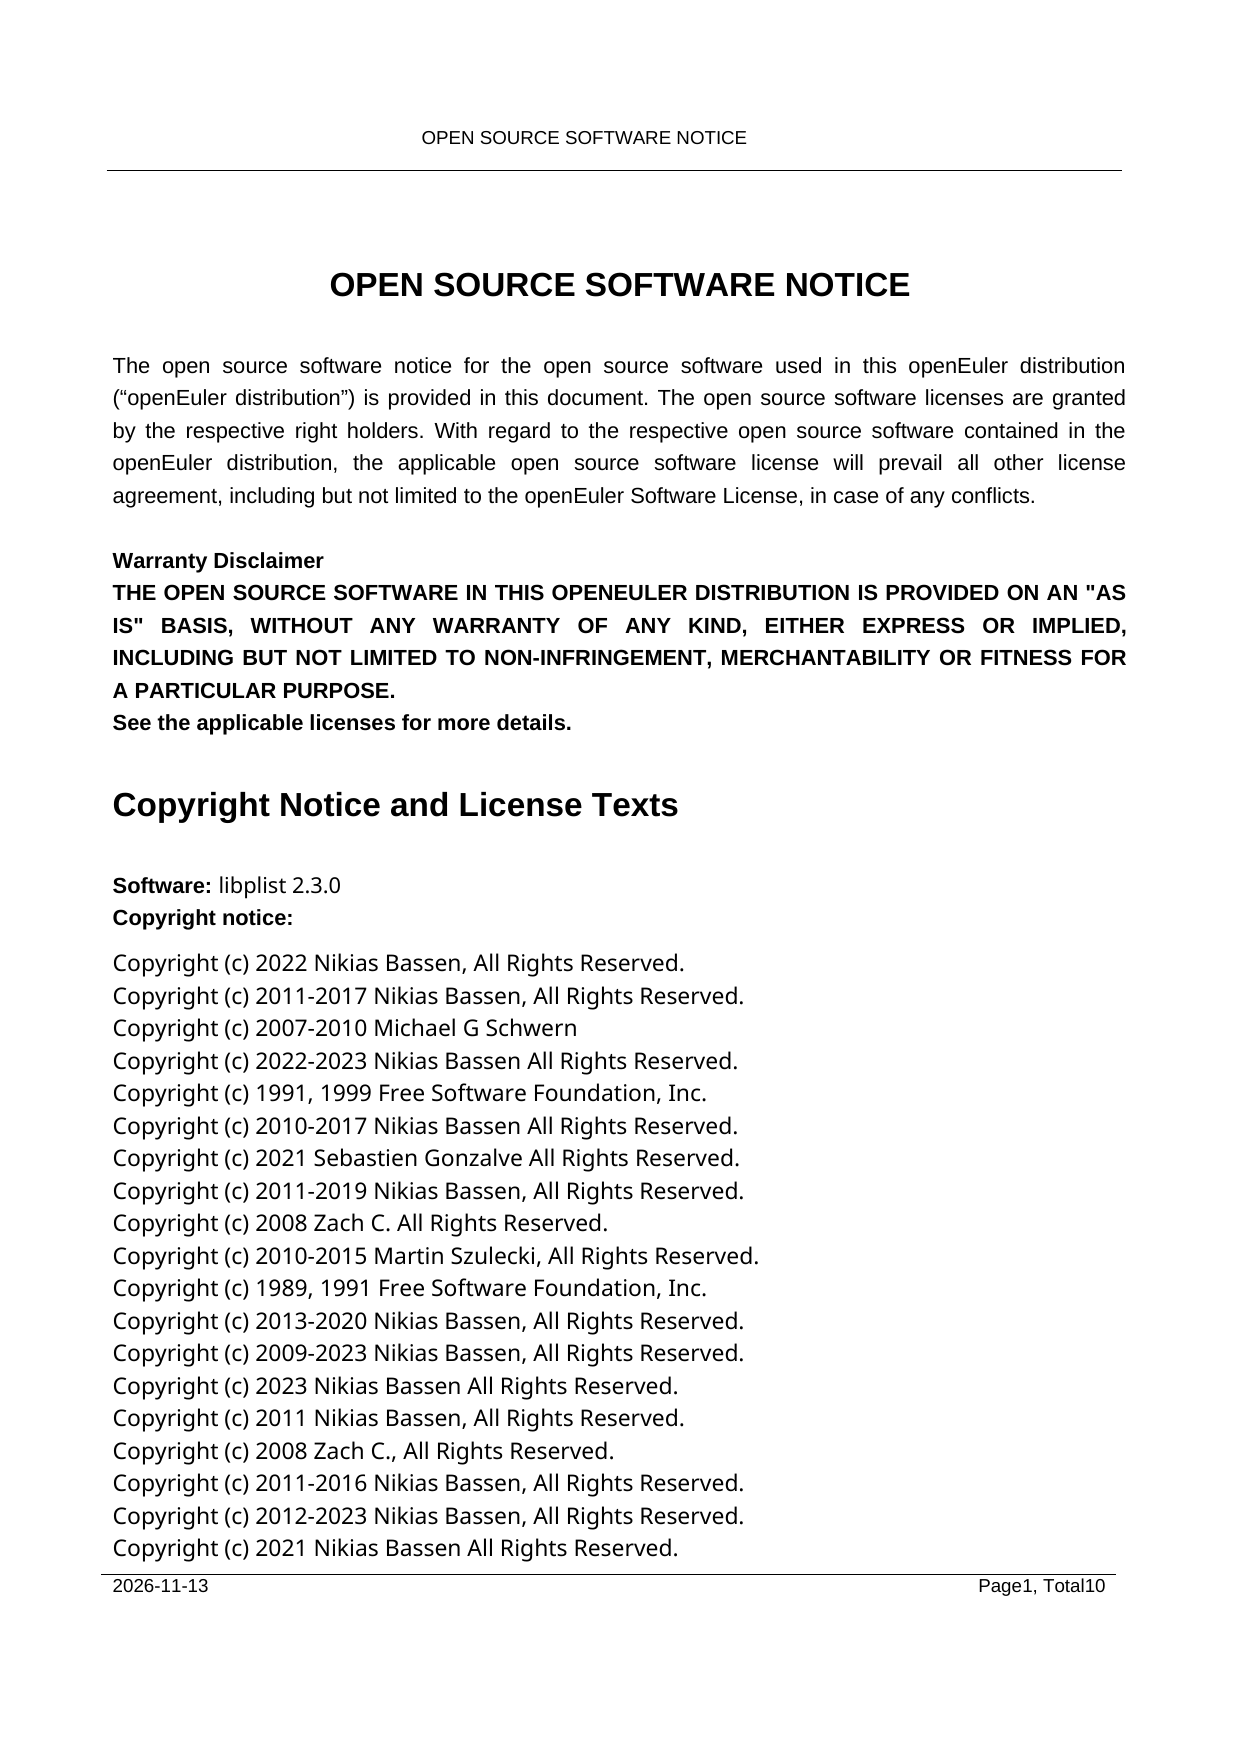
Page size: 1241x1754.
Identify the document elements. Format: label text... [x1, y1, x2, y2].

text OPEN SOURCE SOFTWARE NOTICE [112, 251, 1128, 316]
text THE OPEN SOURCE SOFTWARE IN THIS OPENEULER DISTRIBUTION IS PROVIDED ON AN "AS IS" BASIS, WITHOUT ANY WARRANTY OF ANY KIND, EITHER EXPRESS OR IMPLIED, INCLUDING BUT NOT LIMITED TO NON-INFRINGEMENT, MERCHANTABILITY OR FITNESS FOR A PARTICULAR PURPOSE. See the applicable licenses for more details. [112, 576, 1128, 739]
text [112, 947, 1128, 1564]
text Warranty Disclaimer [112, 544, 1128, 576]
text Copyright Notice and License Texts [112, 771, 1128, 836]
text Copyright notice: [112, 901, 1128, 934]
title Software: libplist 2.3.0 [112, 869, 1128, 901]
text The open source software notice for the open source software used in this openEuler distribution (“openEuler distribution”) is provided in this document. The open source software licenses are granted by the respective right holders. With regard to the respective open source software contained in the openEuler distribution, the applicable open source software license will prevail all other license agreement, including but not limited to the openEuler Software License, in case of any conflicts. [112, 349, 1128, 511]
